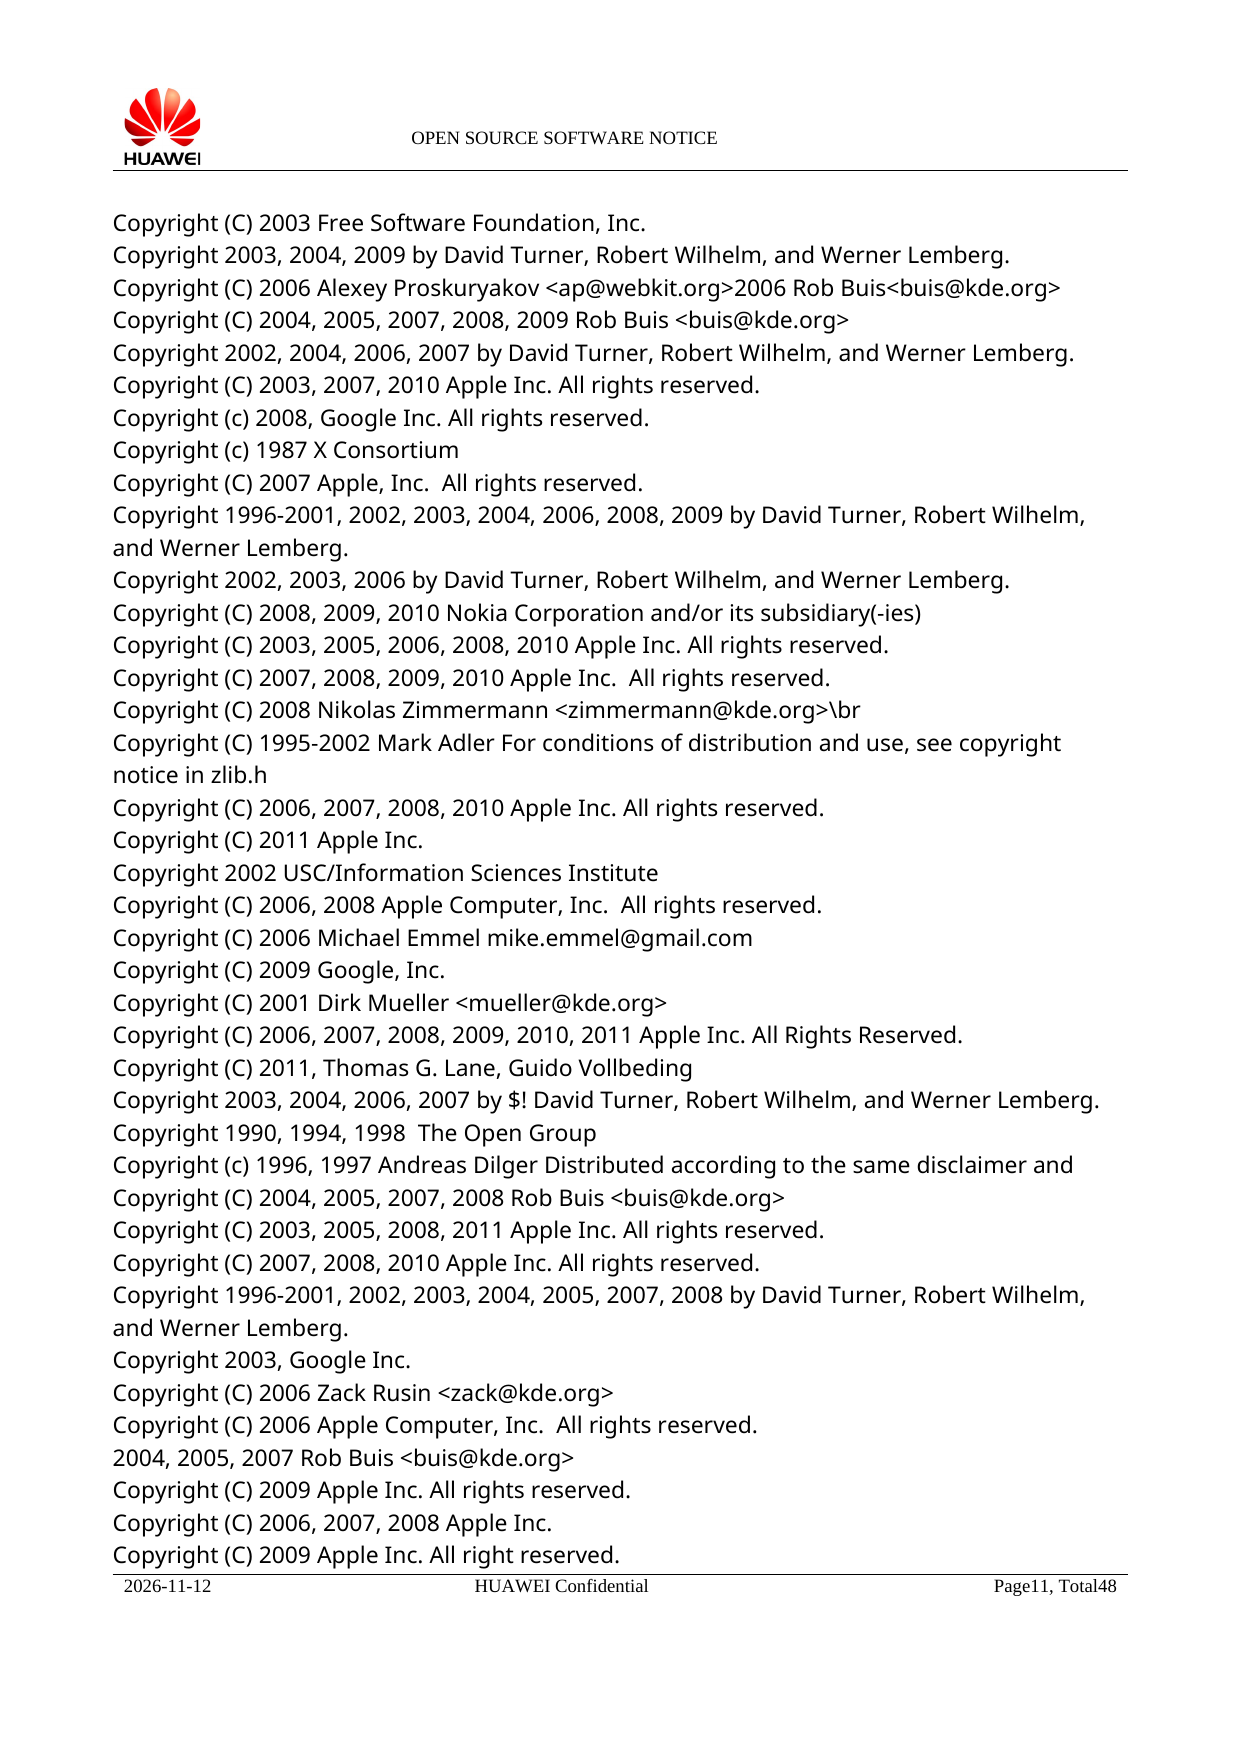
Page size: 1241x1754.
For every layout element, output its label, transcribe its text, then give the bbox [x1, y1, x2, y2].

picture [124, 88, 201, 165]
